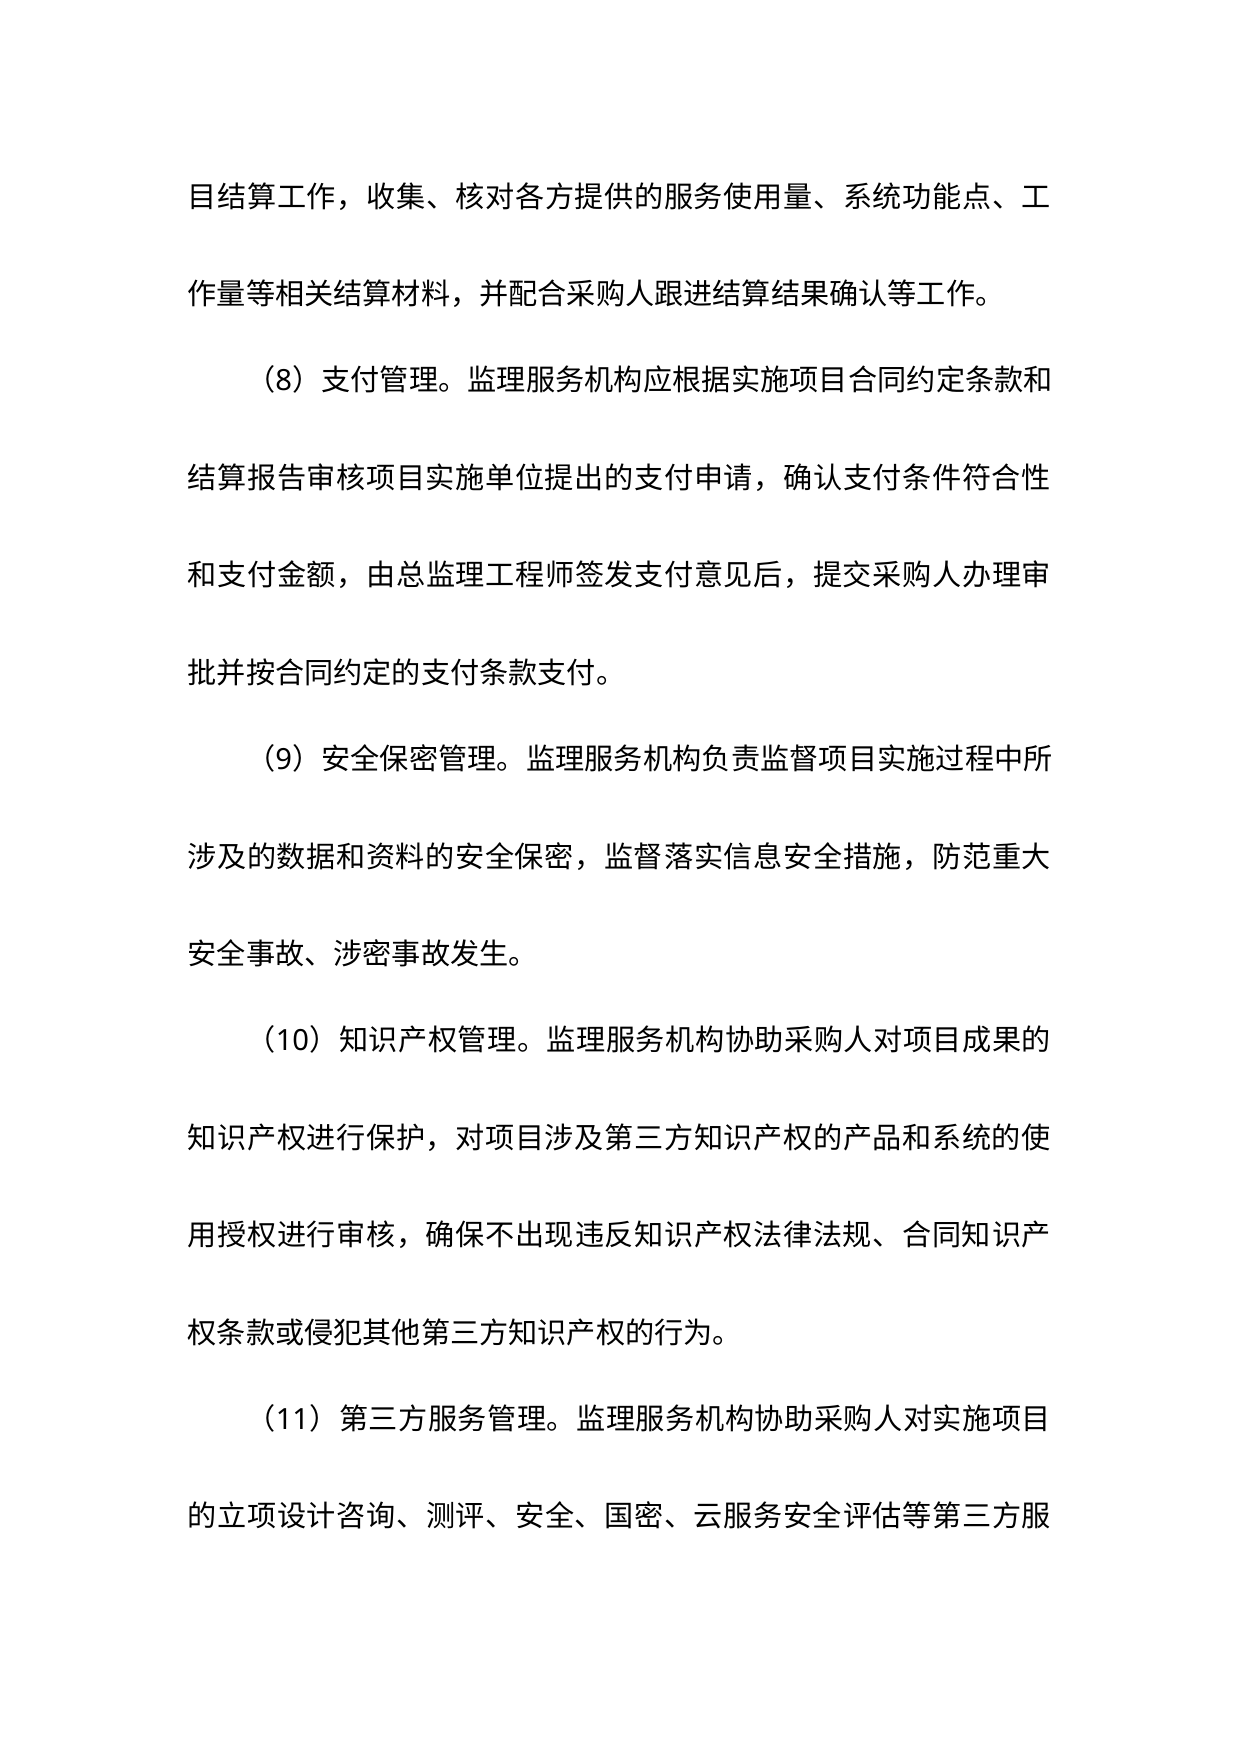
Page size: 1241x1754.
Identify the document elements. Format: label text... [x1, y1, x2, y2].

text （8）支付管理。监理服务机构应根据实施项目合同约定条款和结算报告审核项目实施单位提出的支付申请，确认支付条件符合性和支付金额，由总监理工程师签发支付意见后，提交采购人办理审批并按合同约定的支付条款支付。 [187, 346, 1053, 703]
text （10）知识产权管理。监理服务机构协助采购人对项目成果的知识产权进行保护，对项目涉及第三方知识产权的产品和系统的使用授权进行审核，确保不出现违反知识产权法律法规、合同知识产权条款或侵犯其他第三方知识产权的行为。 [187, 1005, 1053, 1363]
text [187, 1384, 1053, 1547]
text （9）安全保密管理。监理服务机构负责监督项目实施过程中所涉及的数据和资料的安全保密，监督落实信息安全措施，防范重大安全事故、涉密事故发生。 [187, 724, 1053, 984]
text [187, 162, 1053, 324]
